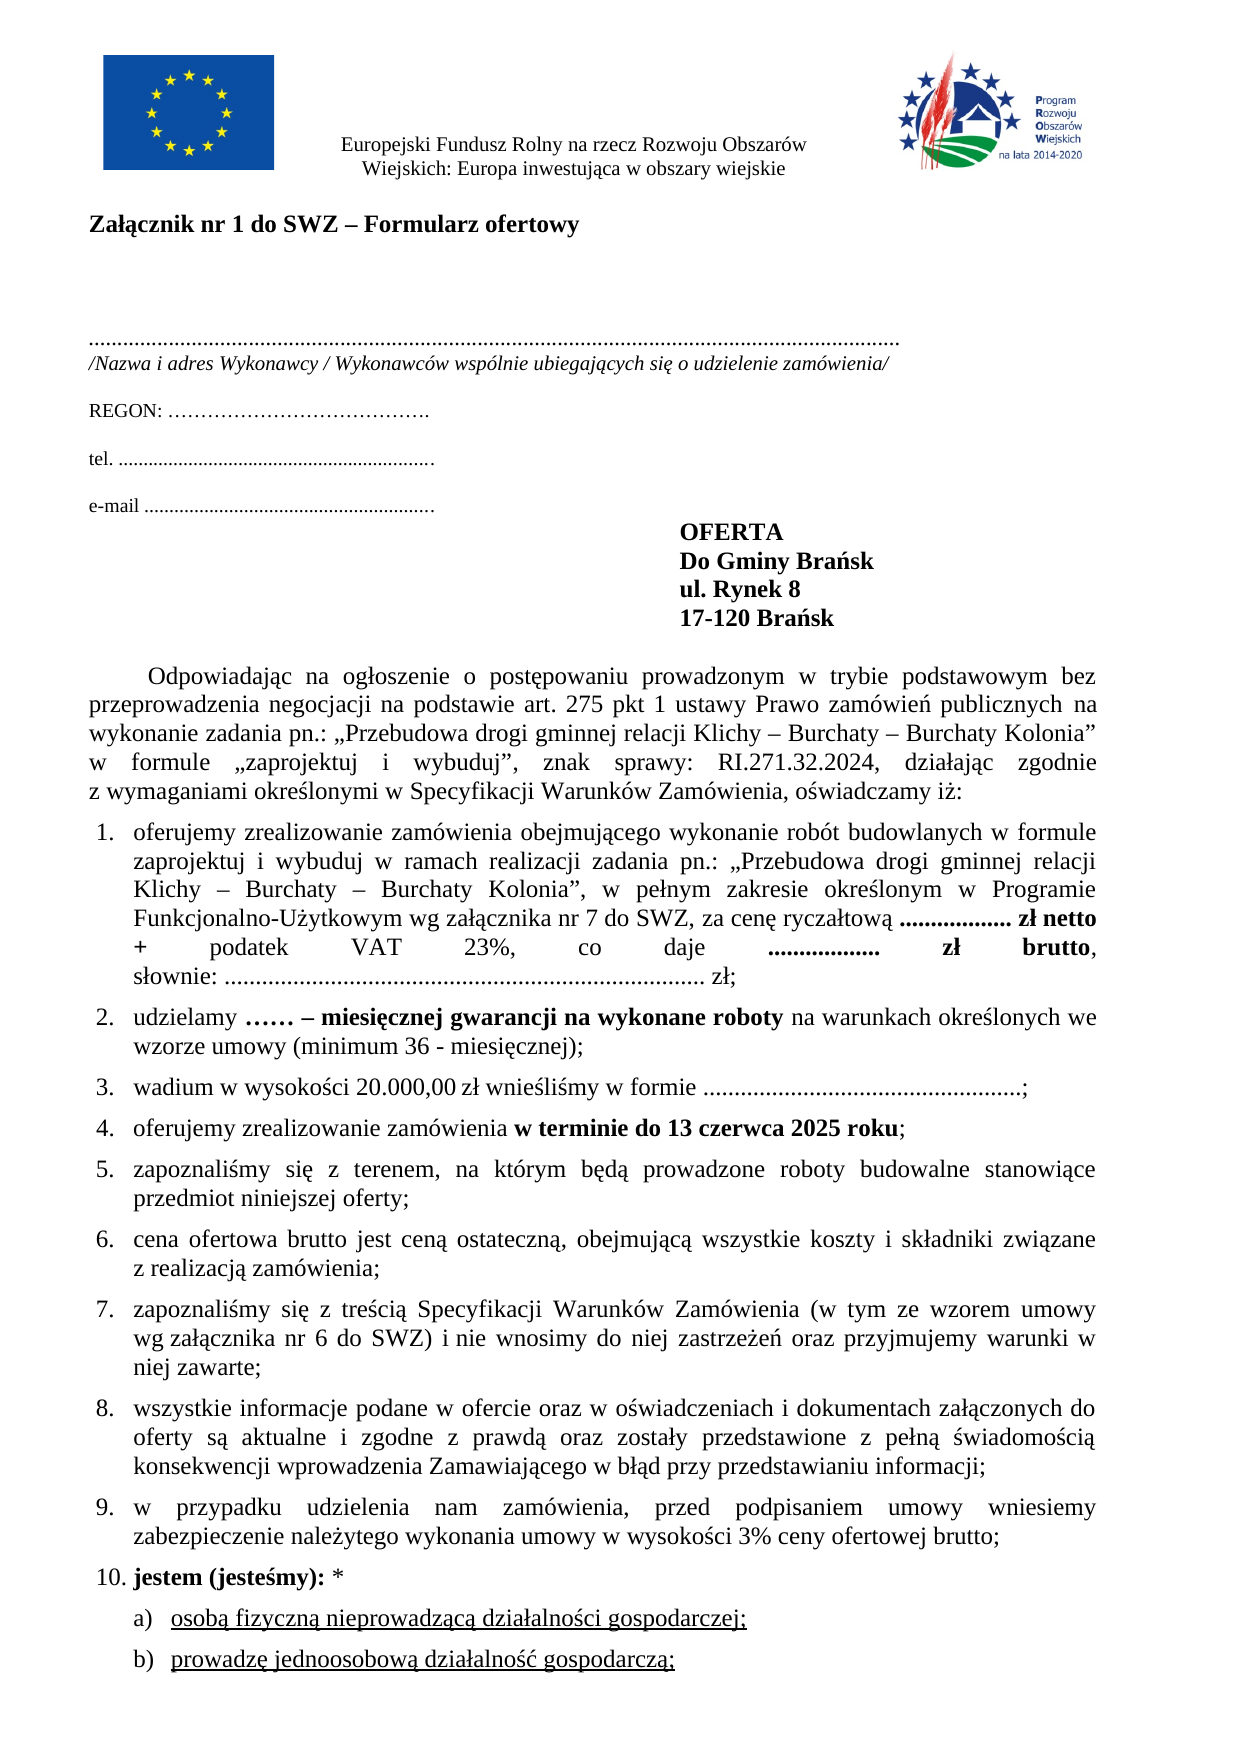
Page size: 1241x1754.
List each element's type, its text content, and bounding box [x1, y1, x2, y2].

list osobą fizyczną nieprowadzącą działalności gospodarczej; [133, 1603, 1097, 1632]
text Do Gminy Brańsk [679, 546, 1097, 574]
text REGON: …………………………………. [89, 399, 1097, 422]
list cena ofertowa brutto jest ceną ostateczną, obejmującą wszystkie koszty i składniki związane z realizacją zamówienia; [96, 1224, 1097, 1282]
list oferujemy zrealizowanie zamówienia w terminie do 13 czerwca 2025 roku; [96, 1113, 1097, 1142]
list udzielamy …… – miesięcznej gwarancji na wykonane roboty na warunkach określonych we wzorze umowy (minimum 36 - miesięcznej); [96, 1002, 1097, 1059]
list w przypadku udzielenia nam zamówienia, przed podpisaniem umowy wniesiemy zabezpieczenie należytego wykonania umowy w wysokości 3% ceny ofertowej brutto; [96, 1492, 1097, 1549]
text .............................................................................................................................................. [89, 313, 1097, 350]
list zapoznaliśmy się z treścią Specyfikacji Warunków Zamówienia (w tym ze wzorem umowy wg załącznika nr 6 do SWZ) i nie wnosimy do niej zastrzeżeń oraz przyjmujemy warunki w niej zawarte; [96, 1294, 1097, 1381]
text /Nazwa i adres Wykonawcy / Wykonawców wspólnie ubiegających się o udzielenie zamówienia/ [89, 350, 1097, 374]
list prowadzę jednoosobową działalność gospodarczą; [133, 1644, 1097, 1673]
text Odpowiadając na ogłoszenie o postępowaniu prowadzonym w trybie podstawowym bez przeprowadzenia negocjacji na podstawie art. 275 pkt 1 ustawy Prawo zamówień publicznych na wykonanie zadania pn.: „Przebudowa drogi gminnej relacji Klichy – Burchaty – Burchaty Kolonia” w formule „zaprojektuj i wybuduj”, znak sprawy: RI.271.32.2024, działając zgodnie z wymaganiami określonymi w Specyfikacji Warunków Zamówienia, oświadczamy iż: [89, 661, 1097, 804]
subtitle OFERTA [679, 517, 1097, 546]
text ul. Rynek 8 [679, 574, 1097, 603]
picture [889, 44, 1097, 181]
text 17-120 Brańsk [679, 603, 1097, 632]
list jestem (jesteśmy): * [96, 1562, 1097, 1591]
text e-mail . [89, 494, 1097, 517]
list zapoznaliśmy się z terenem, na którym będą prowadzone roboty budowalne stanowiące przedmiot niniejszej oferty; [96, 1154, 1097, 1212]
list wszystkie informacje podane w ofercie oraz w oświadczeniach i dokumentach załączonych do oferty są aktualne i zgodne z prawdą oraz zostały przedstawione z pełną świadomością konsekwencji wprowadzenia Zamawiającego w błąd przy przedstawianiu informacji; [96, 1393, 1097, 1479]
list wadium w wysokości 20.000,00 zł wnieśliśmy w formie ...................................................; [96, 1072, 1097, 1101]
subtitle Załącznik nr 1 do SWZ – Formularz ofertowy [89, 209, 1097, 238]
text tel. . [89, 447, 1097, 469]
picture [103, 55, 275, 170]
list oferujemy zrealizowanie zamówienia obejmującego wykonanie robót budowlanych w formule zaprojektuj i wybuduj w ramach realizacji zadania pn.: „Przebudowa drogi gminnej relacji Klichy – Burchaty – Burchaty Kolonia”, w pełnym zakresie określonym w Programie Funkcjonalno-Użytkowym wg załącznika nr 7 do SWZ, za cenę ryczałtową .................. zł netto + podatek VAT 23%, co daje .................. zł brutto, słownie: ............................................................................. zł; [96, 817, 1097, 989]
